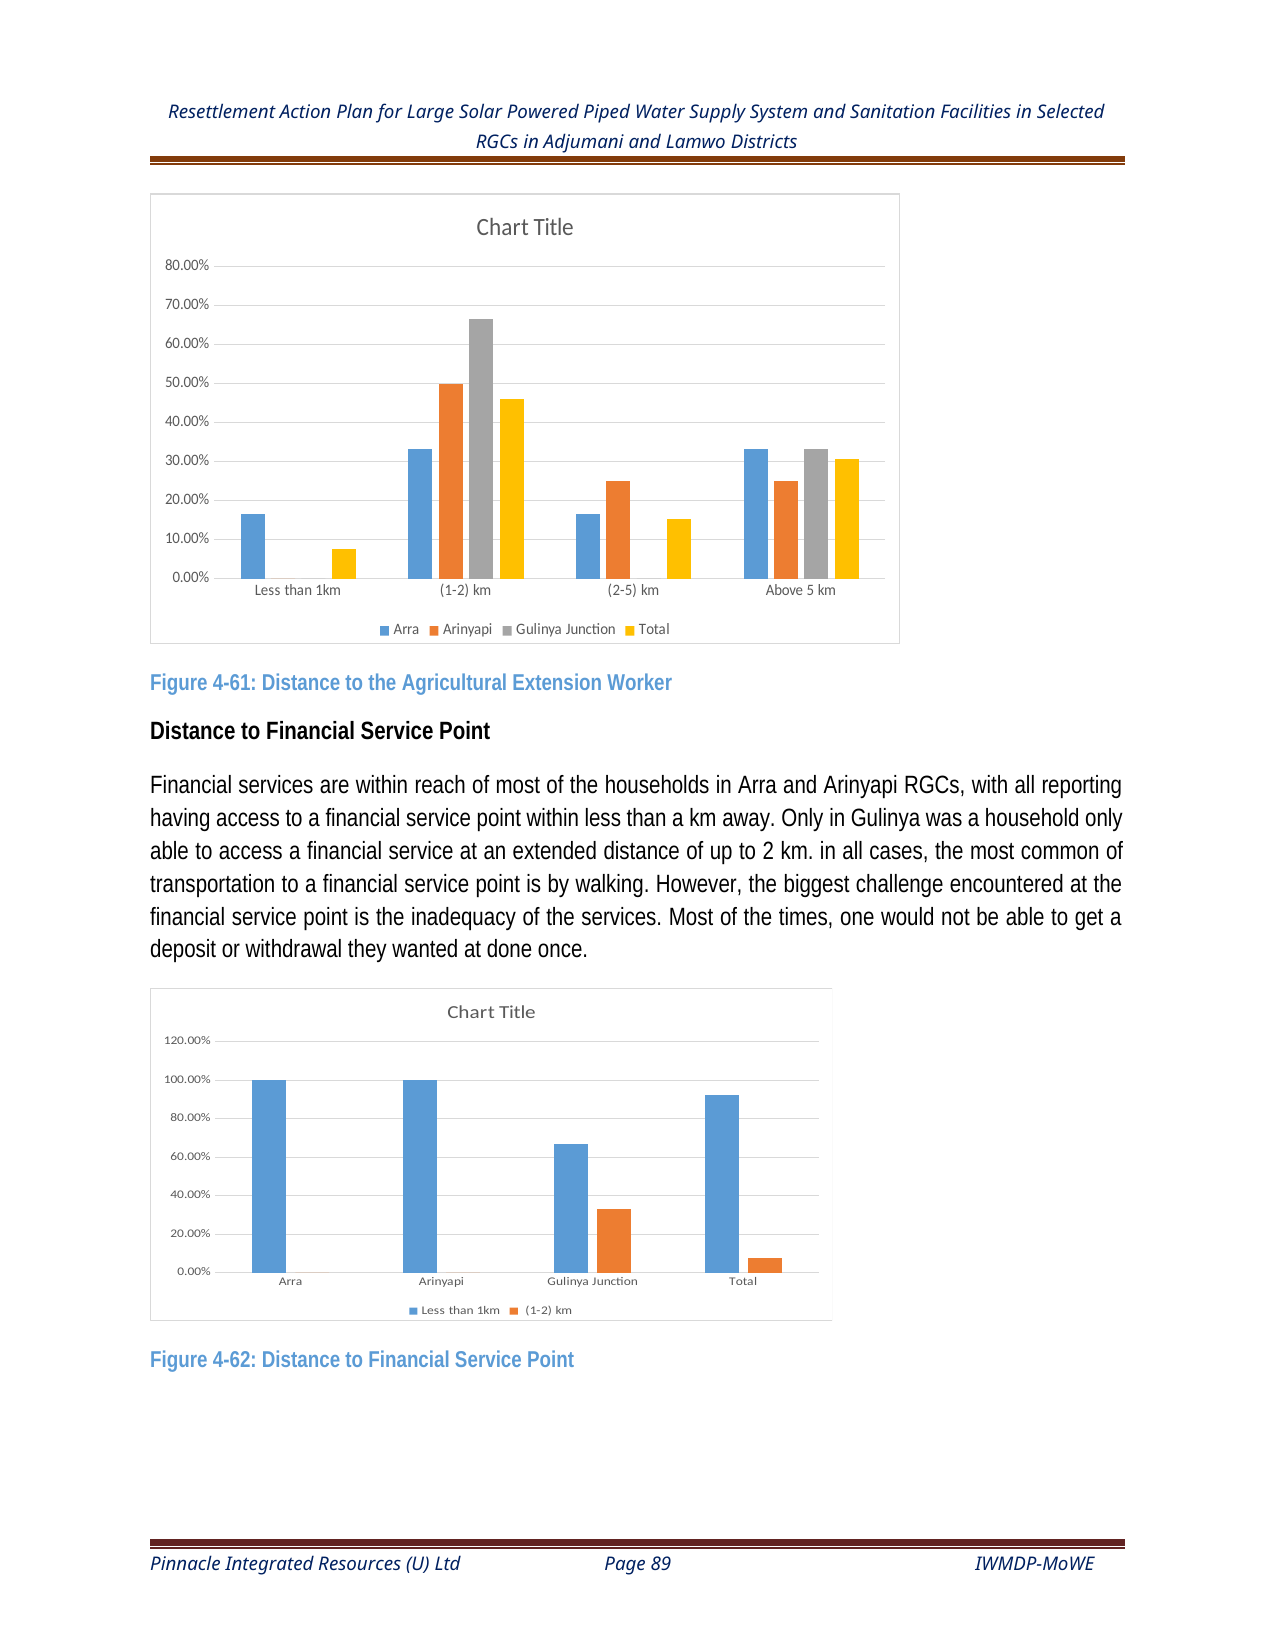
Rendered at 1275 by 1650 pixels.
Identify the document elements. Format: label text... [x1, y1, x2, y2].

text Figure 4-62: Distance to Financial Service Point [150, 1346, 1125, 1372]
text Distance to Financial Service Point [150, 716, 1125, 745]
text Figure 4-61: Distance to the Agricultural Extension Worker [150, 669, 1125, 695]
text Financial services are within reach of most of the households in Arra and Arinyapi RGCs, with all reporting having access to a financial service point within less than a km away. Only in Gulinya was a household only able to access a financial service at an extended distance of up to 2 km. in all cases, the most common of transportation to a financial service point is by walking. However, the biggest challenge encountered at the financial service point is the inadequacy of the services. Most of the times, one would not be able to get a deposit or withdrawal they wanted at done once. [150, 770, 1125, 963]
